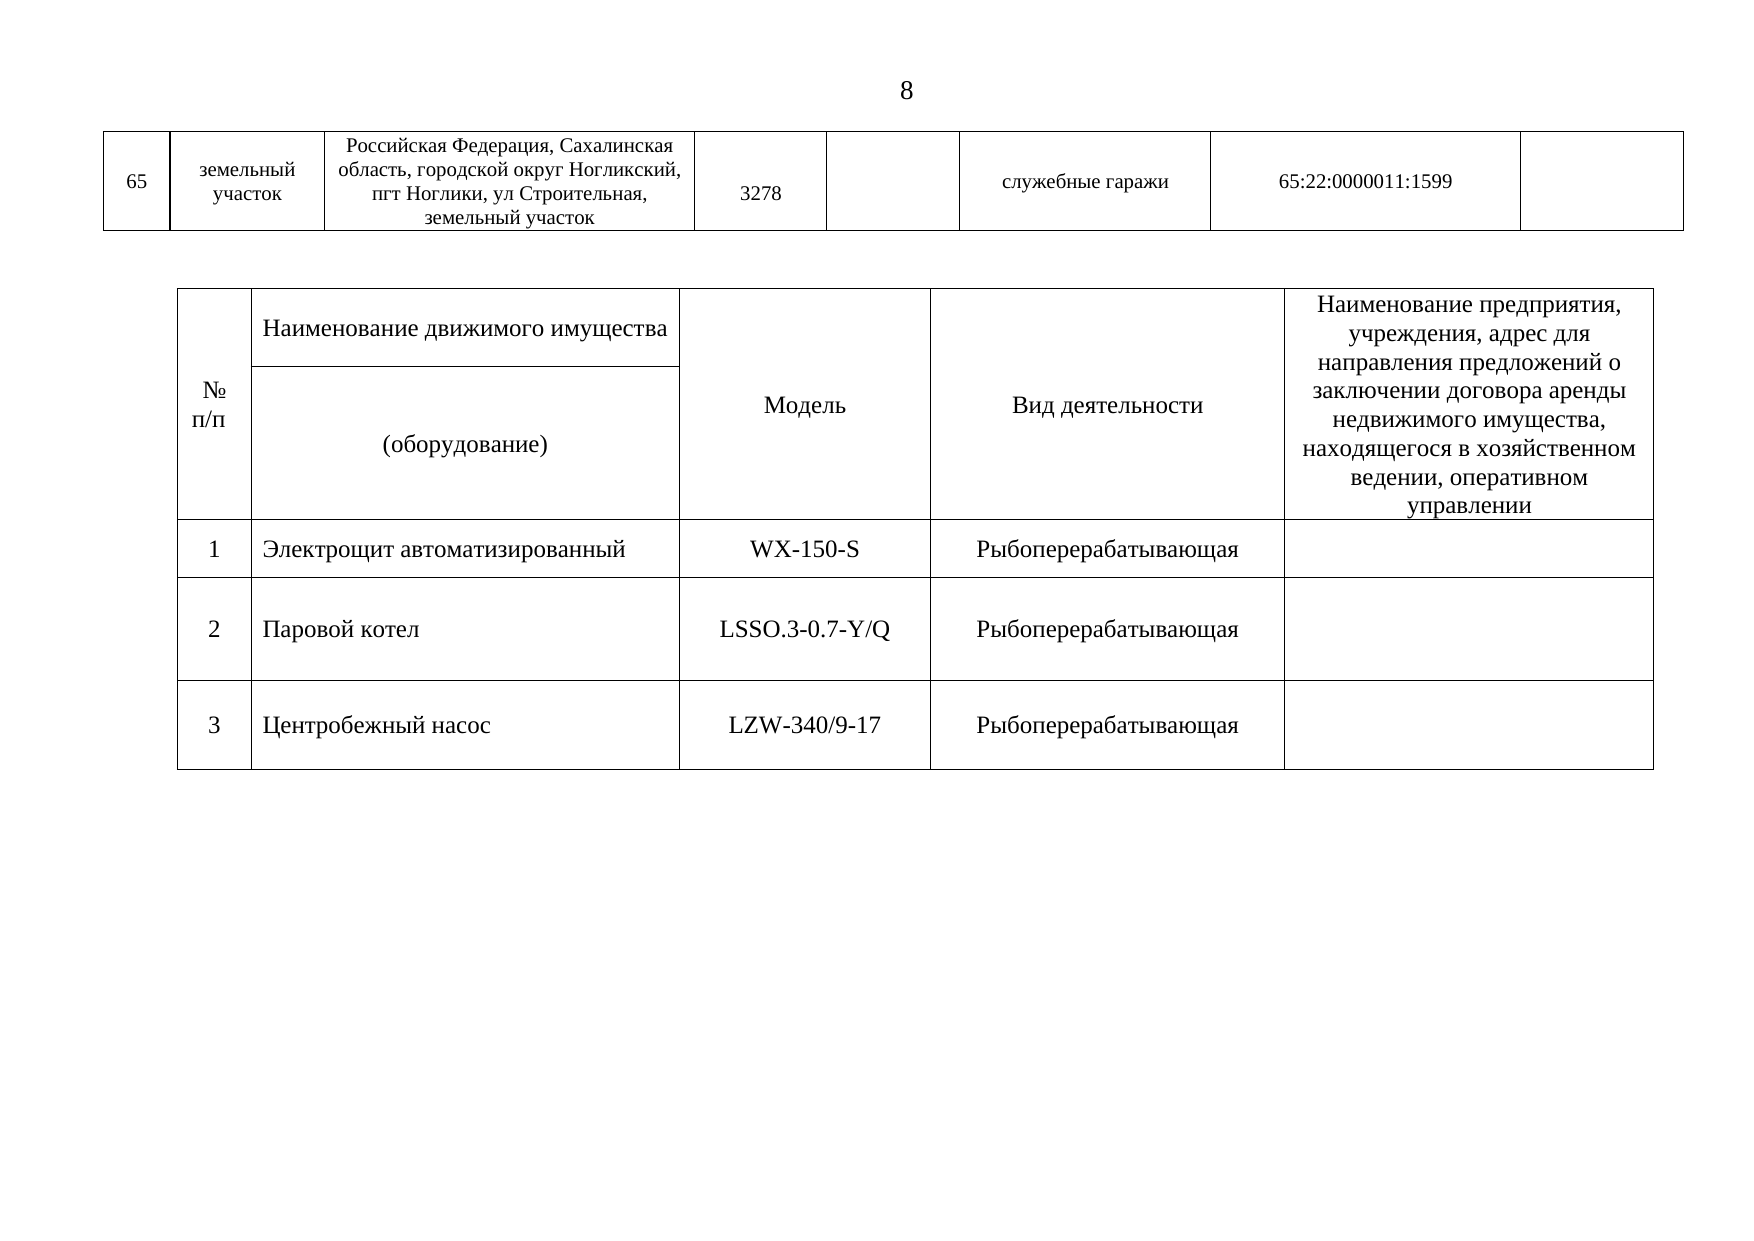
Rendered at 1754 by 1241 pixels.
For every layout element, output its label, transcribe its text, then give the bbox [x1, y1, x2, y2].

table_header Модель [680, 289, 930, 519]
table_cell [1521, 132, 1683, 229]
table_header № п/п [178, 289, 251, 519]
table_cell Рыбоперерабатывающая [931, 520, 1284, 577]
table_header Наименование движимого имущества [252, 289, 679, 366]
table_cell земельный участок [171, 132, 324, 229]
table_cell LZW-340/9-17 [680, 681, 930, 769]
table_header Вид деятельности [931, 289, 1284, 519]
table_cell служебные гаражи [960, 132, 1210, 229]
table_cell [1285, 520, 1653, 577]
table_cell WX-150-S [680, 520, 930, 577]
table_header Наименование предприятия, учреждения, адрес для направления предложений о заключении договора аренды недвижимого имущества, находящегося в хозяйственном ведении, оперативном управлении [1285, 289, 1653, 519]
table_cell [1285, 578, 1653, 679]
table_cell Рыбоперерабатывающая [931, 681, 1284, 769]
table_cell Центробежный насос [252, 681, 679, 769]
table_cell 3278 [695, 132, 826, 229]
table_cell 65 [104, 132, 169, 229]
table_cell 65:22:0000011:1599 [1211, 132, 1520, 229]
table_cell 1 [178, 520, 251, 577]
table_cell Паровой котел [252, 578, 679, 679]
table_cell [1285, 681, 1653, 769]
table_cell [827, 132, 959, 229]
table_cell Рыбоперерабатывающая [931, 578, 1284, 679]
table_cell 2 [178, 578, 251, 679]
table_cell Российская Федерация, Сахалинская область, городской округ Ногликский, пгт Ноглики, ул Строительная, земельный участок [325, 132, 694, 229]
table_cell Электрощит автоматизированный [252, 520, 679, 577]
table_cell 3 [178, 681, 251, 769]
table_cell (оборудование) [252, 367, 679, 519]
table_cell LSSO.3-0.7-Y/Q [680, 578, 930, 679]
